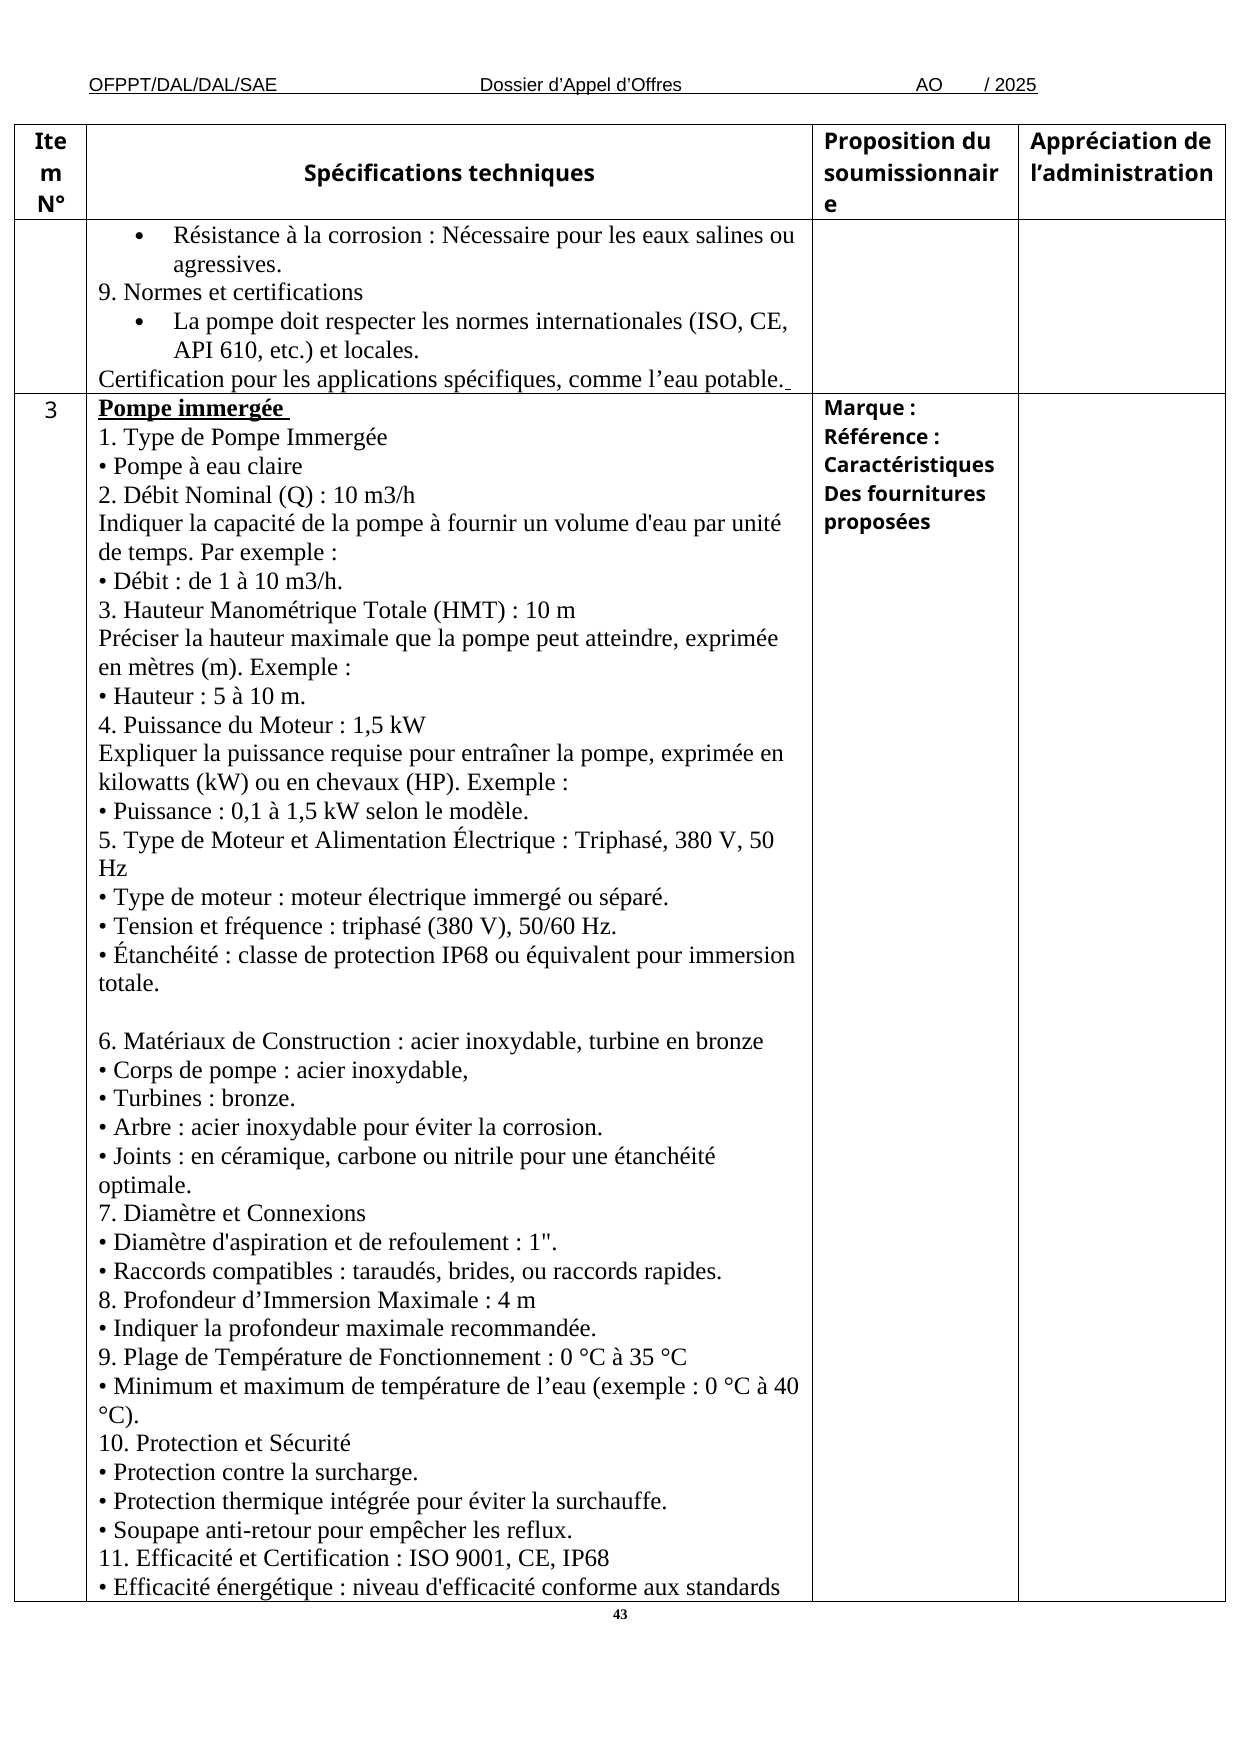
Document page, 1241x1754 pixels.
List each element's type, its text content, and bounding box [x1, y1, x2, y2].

table_cell [1019, 394, 1225, 1601]
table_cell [813, 220, 1018, 392]
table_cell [87, 394, 812, 1601]
table_cell 2 [15, 220, 86, 392]
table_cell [813, 394, 1018, 1601]
table_header Proposition du soumissionnaire [813, 125, 1018, 219]
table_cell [87, 220, 812, 392]
table_header Appréciation de l’administration [1019, 125, 1225, 219]
table_cell 3 [15, 394, 86, 1601]
table_cell [1019, 220, 1225, 392]
table_header Spécifications techniques [87, 125, 812, 219]
